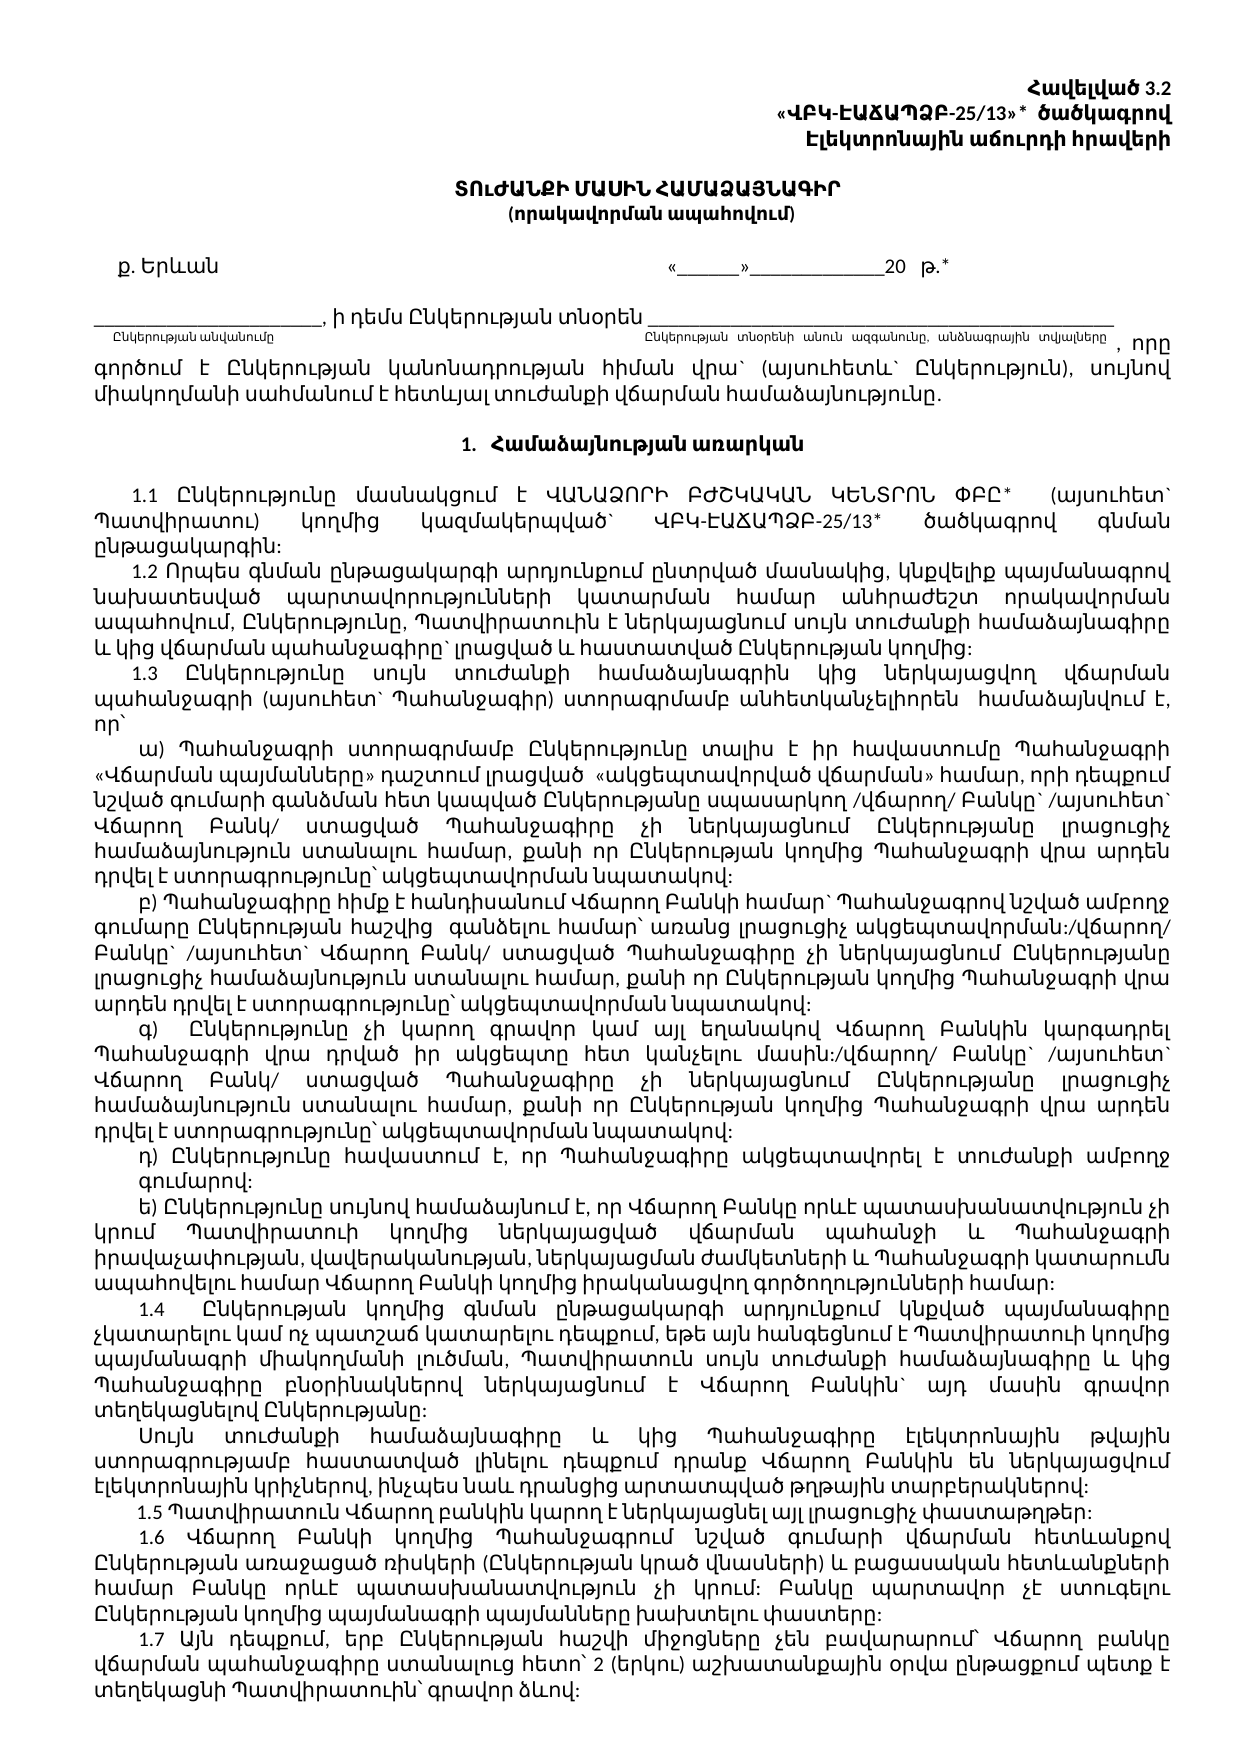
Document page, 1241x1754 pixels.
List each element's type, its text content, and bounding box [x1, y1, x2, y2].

text 1.3 Ընկերությունը սույն տուժանքի համաձայնագրին կից ներկայացվող վճարման պահանջագրի (այսուհետ` Պահանջագիր) ստորագրմամբ անհետկանչելիորեն համաձայնվում է, որ՝ [94, 660, 1171, 737]
text ա) Պահանջագրի ստորագրմամբ Ընկերությունը տալիս է իր հավաստումը Պահանջագրի «Վճարման պայմանները» դաշտում լրացված «ակցեպտավորված վճարման» համար, որի դեպքում նշված գումարի գանձման հետ կապված Ընկերությանը սպասարկող /վճարող/ Բանկը` /այսուհետ` Վճարող Բանկ/ ստացված Պահանջագիրը չի ներկայացնում Ընկերությանը լրացուցիչ համաձայնություն ստանալու համար, քանի որ Ընկերության կողմից Պահանջագրի վրա արդեն դրվել է ստորագրությունը՝ ակցեպտավորման նպատակով: [94, 737, 1171, 889]
text 1.7 Այն դեպքում, երբ Ընկերության հաշվի միջոցները չեն բավարարում՝ Վճարող բանկը վճարման պահանջագիրը ստանալուց հետո՝ 2 (երկու) աշխատանքային օրվա ընթացքում պետք է տեղեկացնի Պատվիրատուին՝ գրավոր ձևով: [94, 1626, 1171, 1702]
text դ) Ընկերությունը հավաստում է, որ Պահանջագիրը ակցեպտավորել է տուժանքի ամբողջ գումարով: [138, 1143, 1171, 1194]
text ՏՈւԺԱՆՔԻ ՄԱՍԻՆ ՀԱՄԱՁԱՅՆԱԳԻՐ [94, 177, 1171, 202]
text 1.1 Ընկերությունը մասնակցում է ՎԱՆԱՁՈՐԻ ԲԺՇԿԱԿԱՆ ԿԵՆՏՐՈՆ ՓԲԸ* (այսուհետ` Պատվիրատու) կողմից կազմակերպված` ՎԲԿ-ԷԱՃԱՊՁԲ-25/13* ծածկագրով գնման ընթացակարգին: [94, 482, 1171, 559]
text 1. Համաձայնության առարկան [94, 432, 1171, 457]
text ե) Ընկերությունը սույնով համաձայնում է, որ Վճարող Բանկը որևէ պատասխանատվություն չի կրում Պատվիրատուի կողմից ներկայացված վճարման պահանջի և Պահանջագրի իրավաչափության, վավերականության, ներկայացման ժամկետների և Պահանջագրի կատարումն ապահովելու համար Վճարող Բանկի կողմից իրականացվող գործողությունների համար: [94, 1194, 1171, 1296]
text (որակավորման ապահովում) [94, 202, 1171, 225]
text 1.5 Պատվիրատուն Վճարող բանկին կարող է ներկայացնել այլ լրացուցիչ փաստաթղթեր: [94, 1499, 1171, 1524]
text բ) Պահանջագիրը հիմք է հանդիսանում Վճարող Բանկի համար` Պահանջագրով նշված ամբողջ գումարը Ընկերության հաշվից գանձելու համար՝ առանց լրացուցիչ ակցեպտավորման:/վճարող/ Բանկը` /այսուհետ` Վճարող Բանկ/ ստացված Պահանջագիրը չի ներկայացնում Ընկերությանը լրացուցիչ համաձայնություն ստանալու համար, քանի որ Ընկերության կողմից Պահանջագրի վրա արդեն դրվել է ստորագրությունը՝ ակցեպտավորման նպատակով: [94, 889, 1171, 1016]
text Ընկերության անվանումը Ընկերության տնօրենի անուն ազգանունը, անձնագրային տվյալները , որը գործում է Ընկերության կանոնադրության հիման վրա` (այսուհետև` Ընկերություն), սույնով միակողմանի սահմանում է հետևյալ տուժանքի վճարման համաձայնությունը. [94, 330, 1171, 406]
text Սույն տուժանքի համաձայնագիրը և կից Պահանջագիրը էլեկտրոնային թվային ստորագրությամբ հաստատված լինելու դեպքում դրանք Վճարող Բանկին են ներկայացվում էլեկտրոնային կրիչներով, ինչպես նաև դրանցից արտատպված թղթային տարբերակներով: [94, 1423, 1171, 1499]
text Էլեկտրոնային աճուրդի հրավերի [94, 126, 1171, 151]
text ք. Երևան «______»_____________20 թ.* [94, 254, 1171, 279]
text 1.2 Որպես գնման ընթացակարգի արդյունքում ընտրված մասնակից, կնքվելիք պայմանագրով նախատեսված պարտավորությունների կատարման համար անհրաժեշտ որակավորման ապահովում, Ընկերությունը, Պատվիրատուին է ներկայացնում սույն տուժանքի համաձայնագիրը և կից վճարման պահանջագիրը` լրացված և հաստատված Ընկերության կողմից: [94, 559, 1171, 660]
text 1.6 Վճարող Բանկի կողմից Պահանջագրում նշված գումարի վճարման հետևանքով Ընկերության առաջացած ռիսկերի (Ընկերության կրած վնասների) և բացասական հետևանքների համար Բանկը որևէ պատասխանատվություն չի կրում: Բանկը պարտավոր չէ ստուգելու Ընկերության կողմից պայմանագրի պայմանները խախտելու փաստերը: [94, 1524, 1171, 1626]
text Հավելված 3.2 [94, 75, 1171, 100]
text 1.4 Ընկերության կողմից գնման ընթացակարգի արդյունքում կնքված պայմանագիրը չկատարելու կամ ոչ պատշաճ կատարելու դեպքում, եթե այն հանգեցնում է Պատվիրատուի կողմից պայմանագրի միակողմանի լուծման, Պատվիրատուն սույն տուժանքի համաձայնագիրը և կից Պահանջագիրը բնօրինակներով ներկայացնում է Վճարող Բանկին` այդ մասին գրավոր տեղեկացնելով Ընկերությանը: [94, 1296, 1171, 1423]
text ______________________, ի դեմս Ընկերության տնօրեն _____________________________________________ [94, 304, 1171, 330]
text գ) Ընկերությունը չի կարող գրավոր կամ այլ եղանակով Վճարող Բանկին կարգադրել Պահանջագրի վրա դրված իր ակցեպտը հետ կանչելու մասին:/վճարող/ Բանկը` /այսուհետ` Վճարող Բանկ/ ստացված Պահանջագիրը չի ներկայացնում Ընկերությանը լրացուցիչ համաձայնություն ստանալու համար, քանի որ Ընկերության կողմից Պահանջագրի վրա արդեն դրվել է ստորագրությունը՝ ակցեպտավորման նպատակով: [94, 1016, 1171, 1143]
text «ՎԲԿ-ԷԱՃԱՊՁԲ-25/13»* ծածկագրով [94, 100, 1171, 126]
